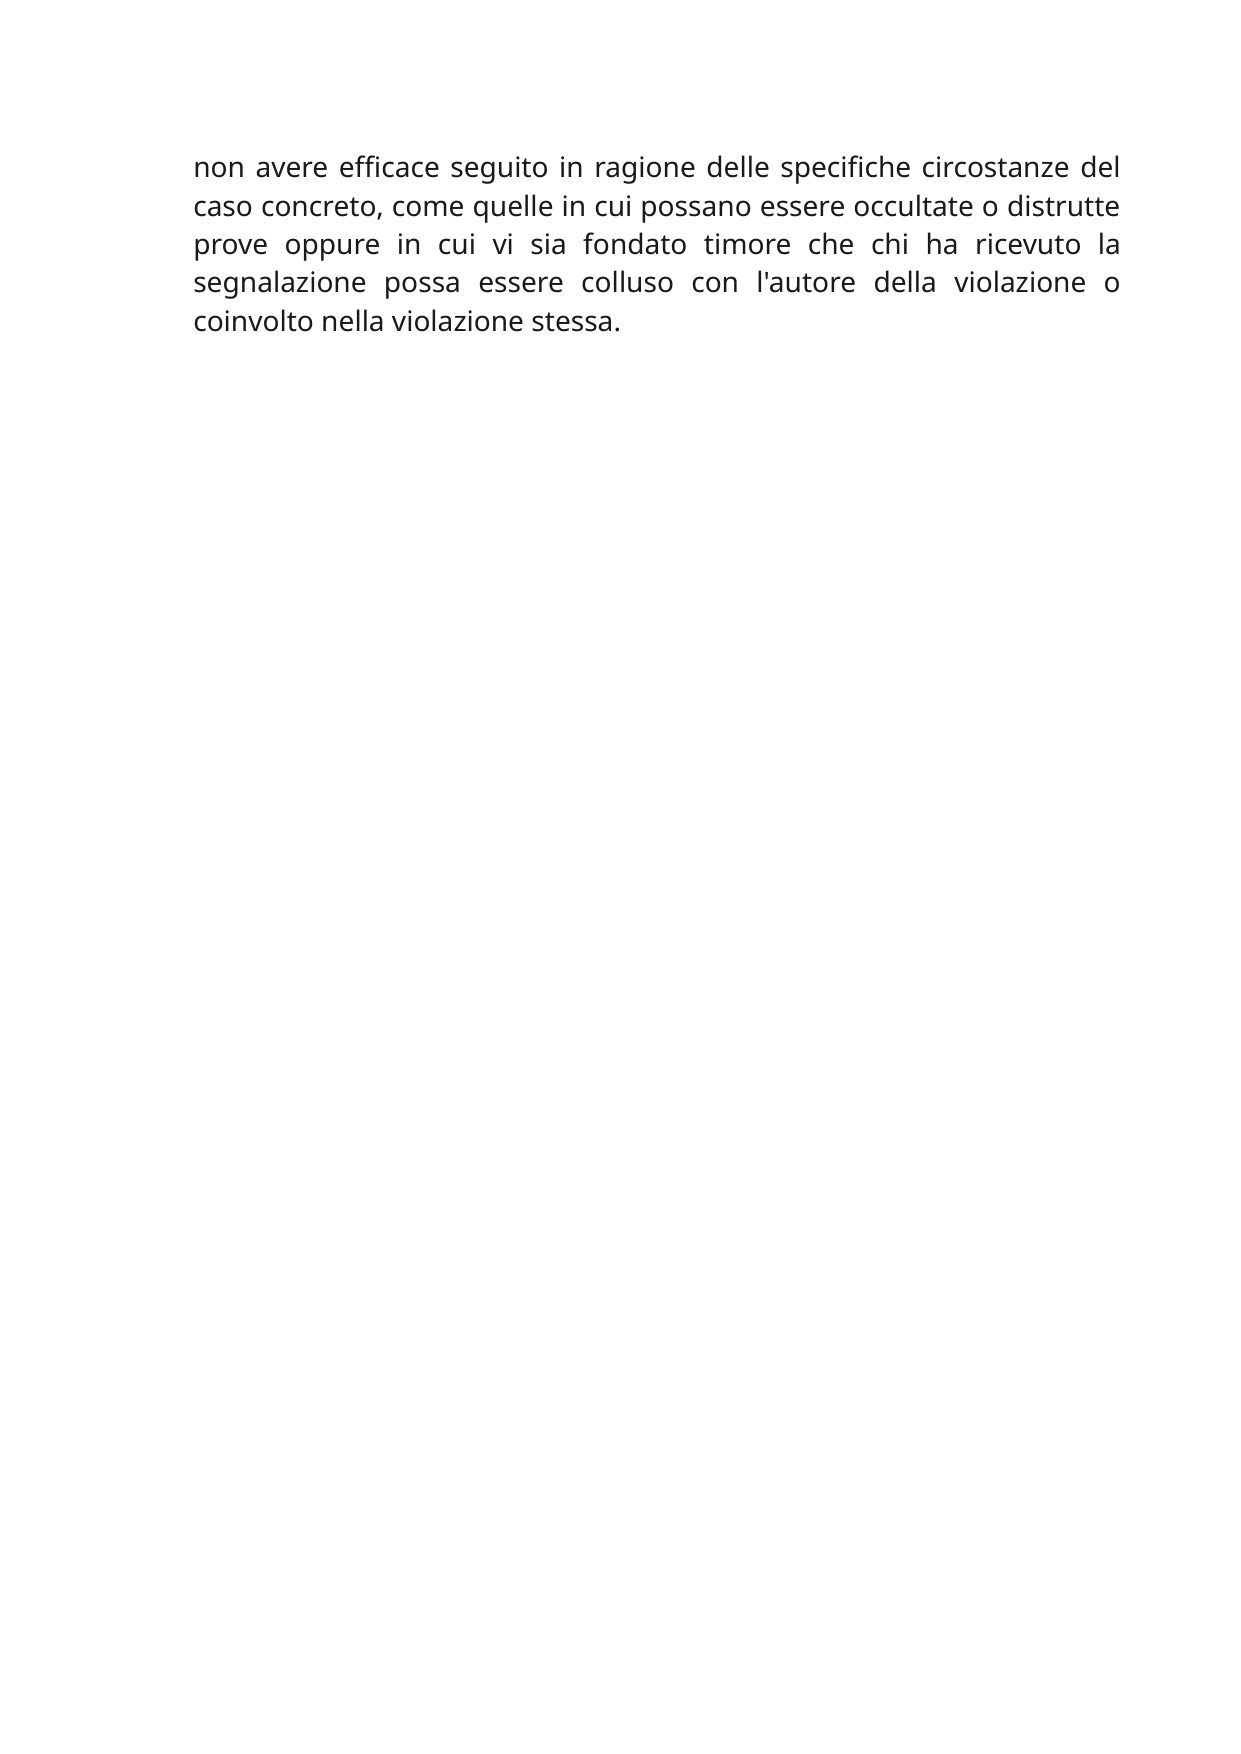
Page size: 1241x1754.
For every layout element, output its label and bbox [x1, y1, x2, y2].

list [156, 148, 1122, 339]
